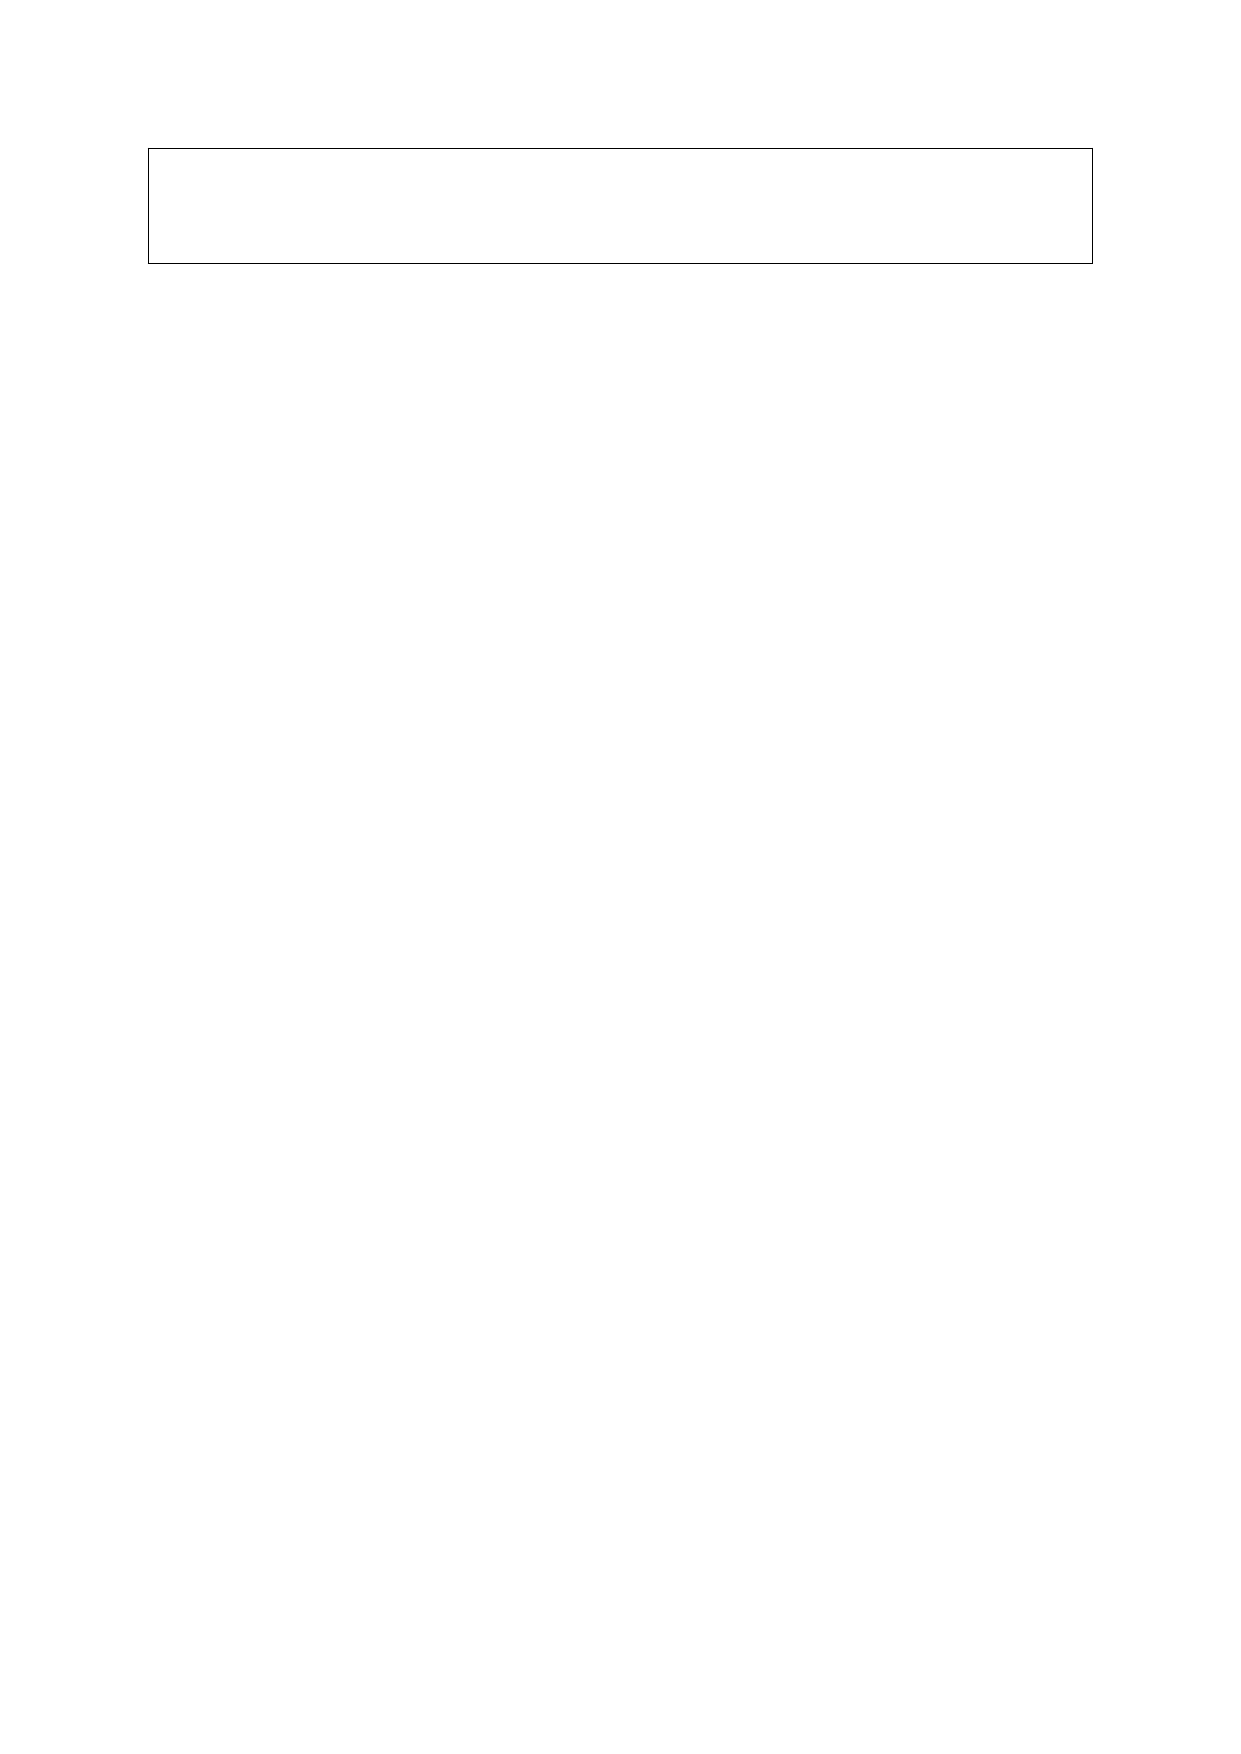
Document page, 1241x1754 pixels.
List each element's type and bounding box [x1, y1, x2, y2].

table_cell [149, 149, 1092, 262]
